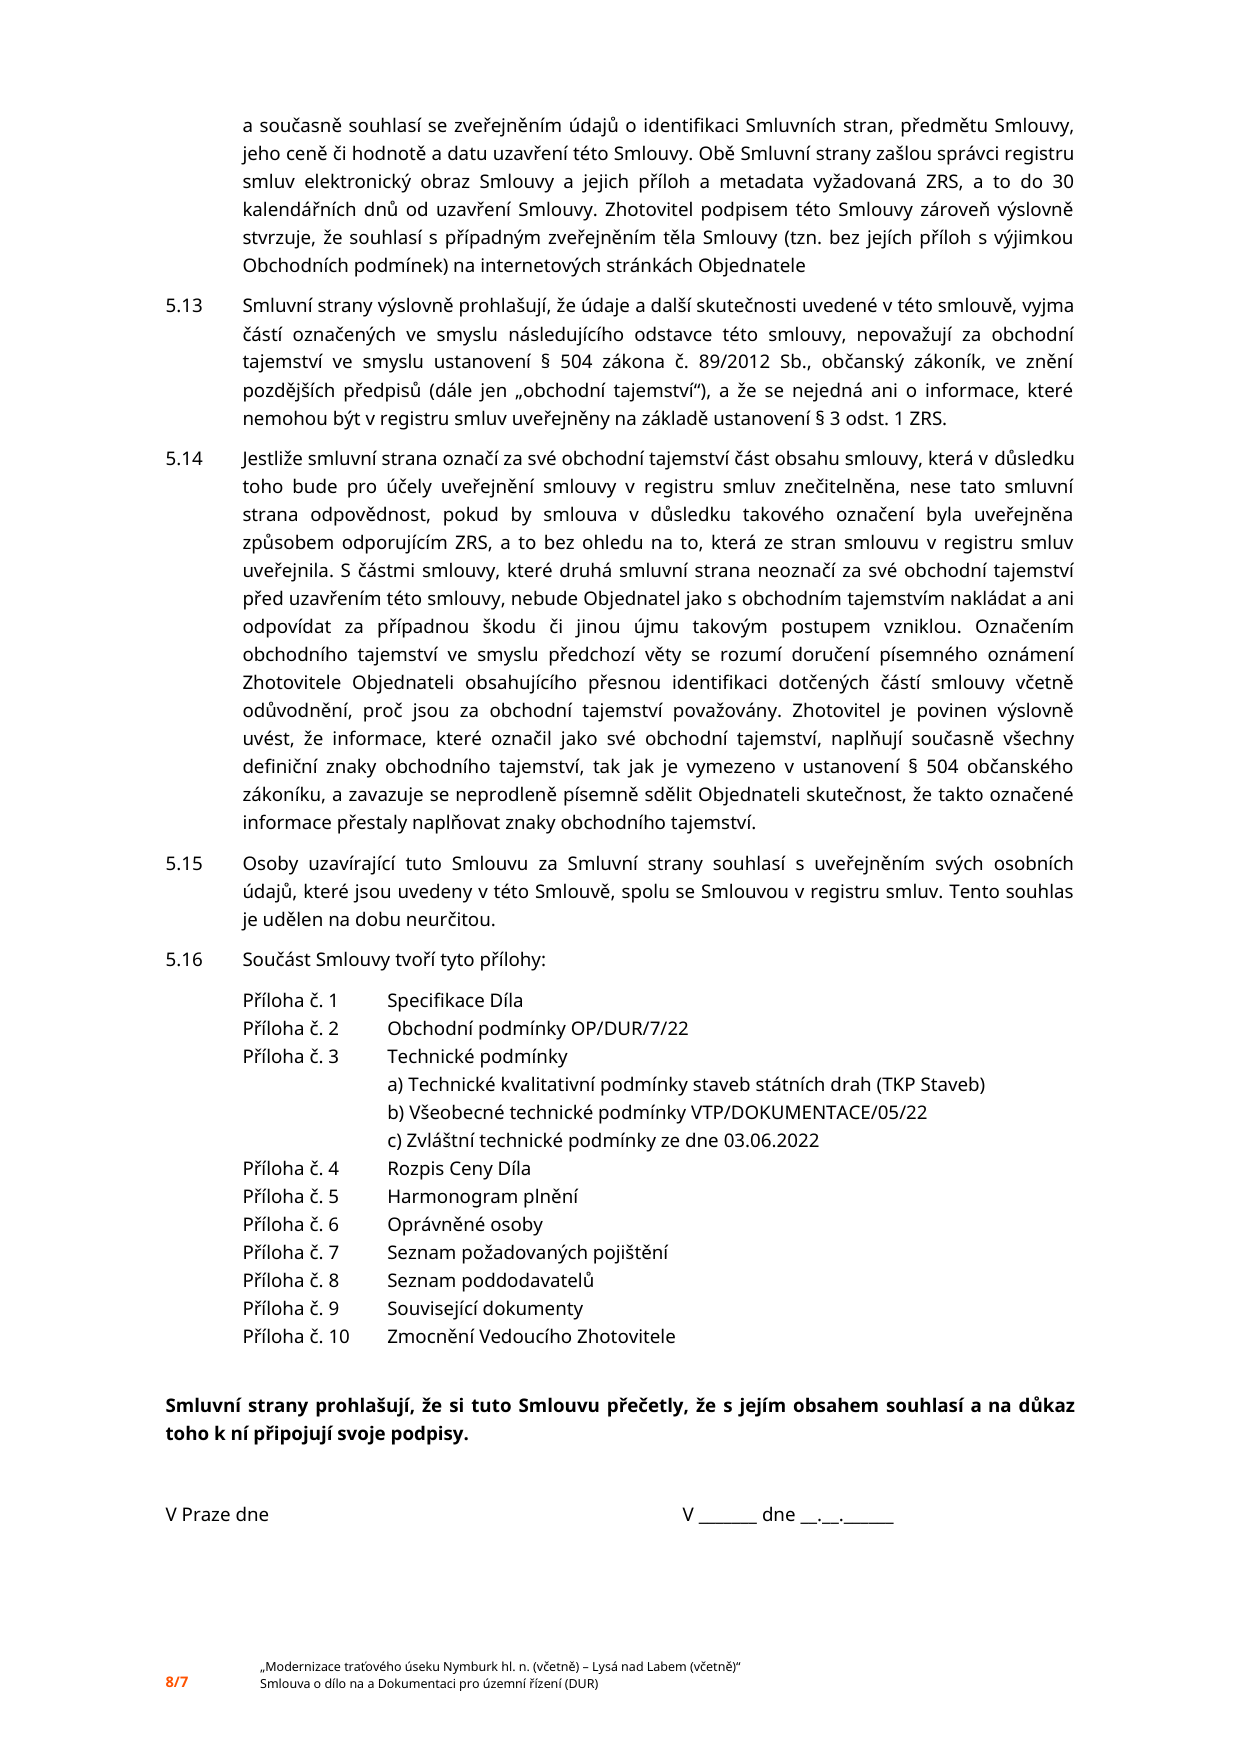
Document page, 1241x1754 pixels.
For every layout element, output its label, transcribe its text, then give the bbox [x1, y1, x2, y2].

text b) Všeobecné technické podmínky VTP/DOKUMENTACE/05/22 [387, 1099, 1075, 1125]
text Osoby uzavírající tuto Smlouvu za Smluvní strany souhlasí s uveřejněním svých osobních údajů, které jsou uvedeny v této Smlouvě, spolu se Smlouvou v registru smluv. Tento souhlas je udělen na dobu neurčitou. [165, 850, 1075, 932]
text Příloha č. 6 Oprávněné osoby [242, 1211, 1075, 1237]
text Smluvní strany prohlašují, že si tuto Smlouvu přečetly, že s jejím obsahem souhlasí a na důkaz toho k ní připojují svoje podpisy. [165, 1392, 1075, 1446]
text a) Technické kvalitativní podmínky staveb státních drah (TKP Staveb) [387, 1071, 1075, 1097]
text V Praze dne V _______ dne __.__.______ [165, 1501, 1075, 1527]
text Příloha č. 3 Technické podmínky [242, 1043, 1075, 1069]
text Příloha č. 2 Obchodní podmínky OP/DUR/7/22 [242, 1015, 1075, 1041]
text Příloha č. 7 Seznam požadovaných pojištění [242, 1239, 1075, 1265]
text Příloha č. 5 Harmonogram plnění [242, 1183, 1075, 1209]
text Jestliže smluvní strana označí za své obchodní tajemství část obsahu smlouvy, která v důsledku toho bude pro účely uveřejnění smlouvy v registru smluv znečitelněna, nese tato smluvní strana odpovědnost, pokud by smlouva v důsledku takového označení byla uveřejněna způsobem odporujícím ZRS, a to bez ohledu na to, která ze stran smlouvu v registru smluv uveřejnila. S částmi smlouvy, které druhá smluvní strana neoznačí za své obchodní tajemství před uzavřením této smlouvy, nebude Objednatel jako s obchodním tajemstvím nakládat a ani odpovídat za případnou škodu či jinou újmu takovým postupem vzniklou. Označením obchodního tajemství ve smyslu předchozí věty se rozumí doručení písemného oznámení Zhotovitele Objednateli obsahujícího přesnou identifikaci dotčených částí smlouvy včetně odůvodnění, proč jsou za obchodní tajemství považovány. Zhotovitel je povinen výslovně uvést, že informace, které označil jako své obchodní tajemství, naplňují současně všechny definiční znaky obchodního tajemství, tak jak je vymezeno v ustanovení § 504 občanského zákoníku, a zavazuje se neprodleně písemně sdělit Objednateli skutečnost, že takto označené informace přestaly naplňovat znaky obchodního tajemství. [165, 445, 1075, 835]
text Příloha č. 1 Specifikace Díla [242, 987, 1075, 1013]
text Příloha č. 8 Seznam poddodavatelů [242, 1267, 1075, 1293]
text Příloha č. 9 Související dokumenty [242, 1296, 1075, 1321]
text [165, 112, 1075, 278]
text Příloha č. 4 Rozpis Ceny Díla [242, 1155, 1075, 1181]
text c) Zvláštní technické podmínky ze dne 03.06.2022 [387, 1127, 1075, 1153]
text Smluvní strany výslovně prohlašují, že údaje a další skutečnosti uvedené v této smlouvě, vyjma částí označených ve smyslu následujícího odstavce této smlouvy, nepovažují za obchodní tajemství ve smyslu ustanovení § 504 zákona č. 89/2012 Sb., občanský zákoník, ve znění pozdějších předpisů (dále jen „obchodní tajemství“), a že se nejedná ani o informace, které nemohou být v registru smluv uveřejněny na základě ustanovení § 3 odst. 1 ZRS. [165, 293, 1075, 430]
text Součást Smlouvy tvoří tyto přílohy: [165, 947, 1075, 972]
text Příloha č. 10 Zmocnění Vedoucího Zhotovitele [242, 1323, 1075, 1349]
